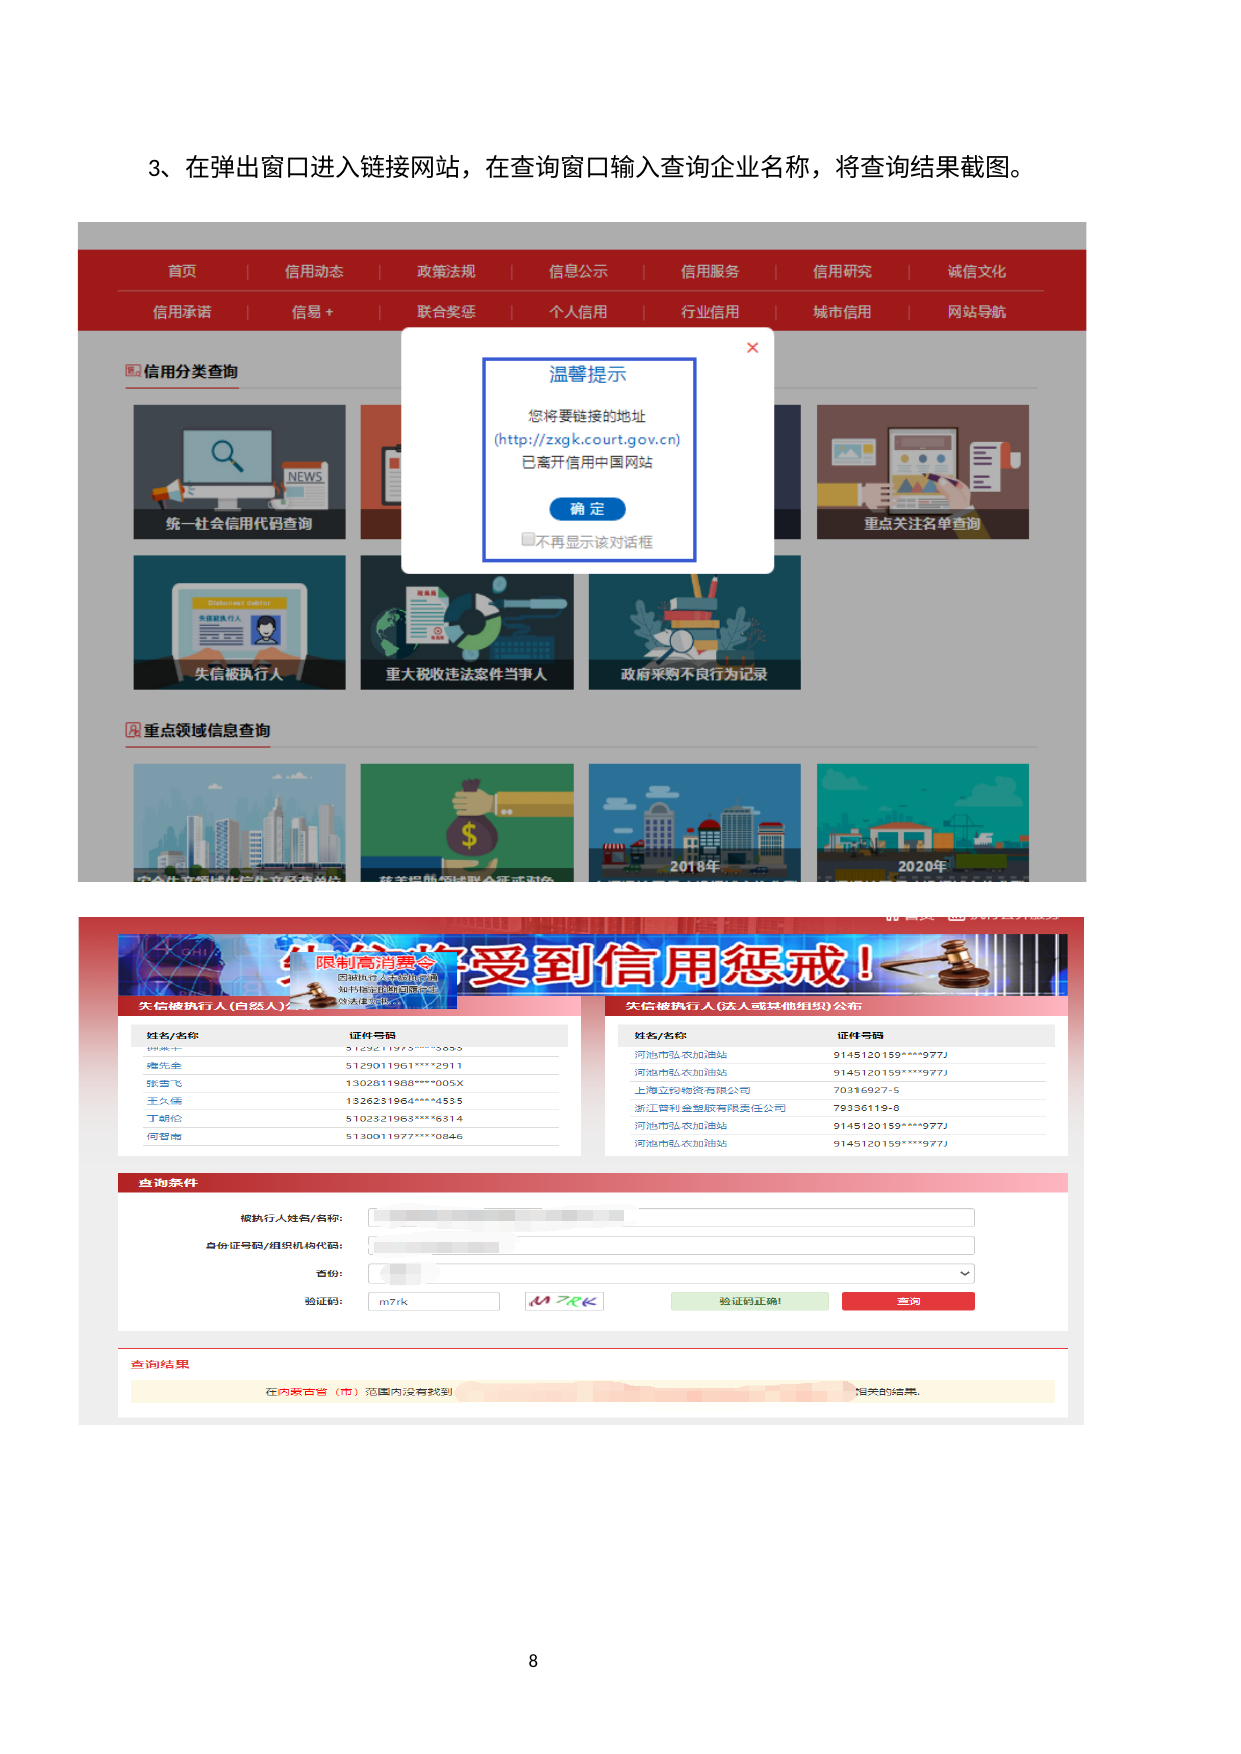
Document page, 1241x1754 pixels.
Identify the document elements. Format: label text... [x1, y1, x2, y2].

text 3、在弹出窗口进入链接网站，在查询窗口输入查询企业名称，将查询结果截图。 [148, 148, 1092, 184]
picture [77, 222, 1087, 882]
picture [78, 917, 1084, 1425]
